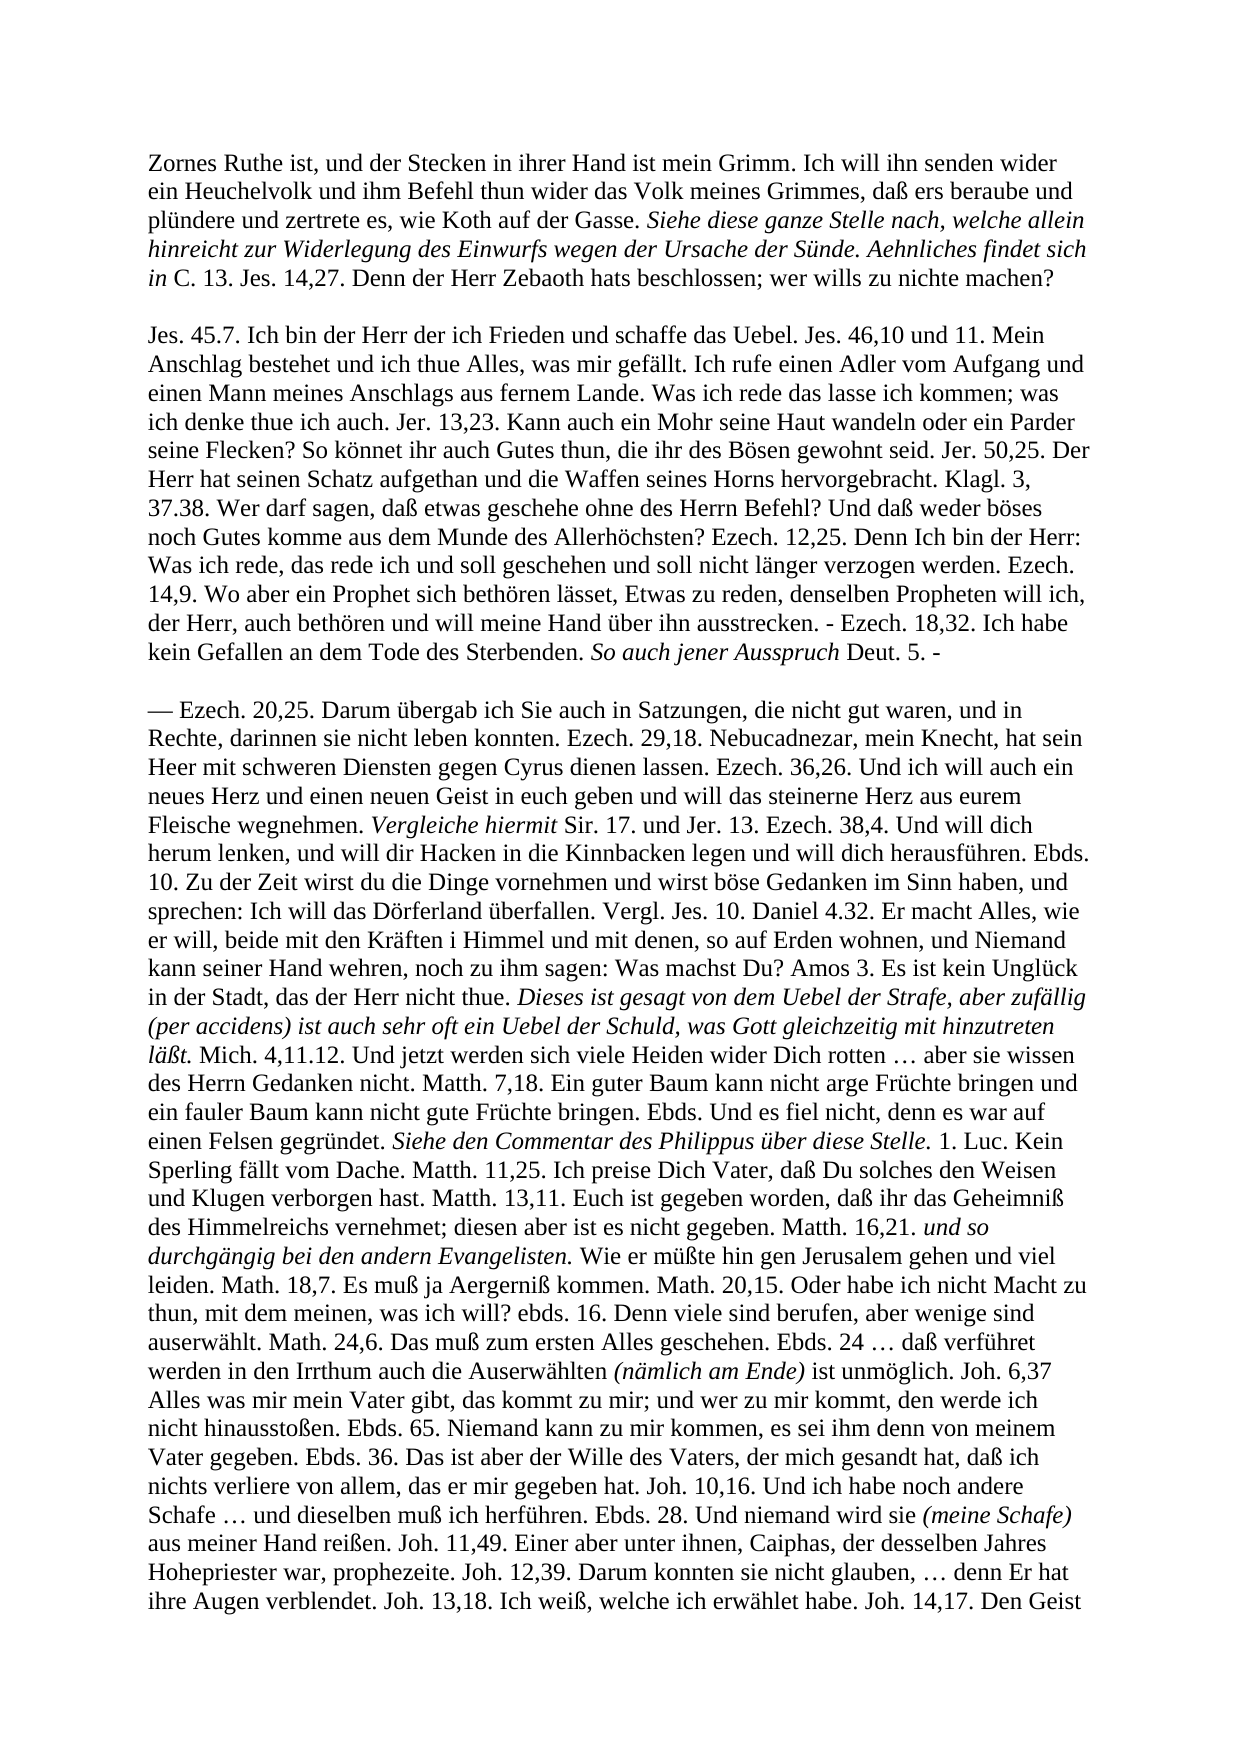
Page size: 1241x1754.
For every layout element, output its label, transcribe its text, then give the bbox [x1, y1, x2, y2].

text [148, 695, 1093, 1615]
text Zornes Ruthe ist, und der Stecken in ihrer Hand ist mein Grimm. Ich will ihn senden wider ein Heuchelvolk und ihm Befehl thun wider das Volk meines Grimmes, daß ers beraube und plündere und zertrete es, wie Koth auf der Gasse. Siehe diese ganze Stelle nach, welche allein hinreicht zur Widerlegung des Einwurfs wegen der Ursache der Sünde. Aehnliches findet sich in C. 13. Jes. 14,27. Denn der Herr Zebaoth hats beschlossen; wer wills zu nichte machen? [148, 148, 1093, 291]
text Jes. 45.7. Ich bin der Herr der ich Frieden und schaffe das Uebel. Jes. 46,10 und 11. Mein Anschlag bestehet und ich thue Alles, was mir gefällt. Ich rufe einen Adler vom Aufgang und einen Mann meines Anschlags aus fernem Lande. Was ich rede das lasse ich kommen; was ich denke thue ich auch. Jer. 13,23. Kann auch ein Mohr seine Haut wandeln oder ein Parder seine Flecken? So könnet ihr auch Gutes thun, die ihr des Bösen gewohnt seid. Jer. 50,25. Der Herr hat seinen Schatz aufgethan und die Waffen seines Horns hervorgebracht. Klagl. 3, 37.38. Wer darf sagen, daß etwas geschehe ohne des Herrn Befehl? Und daß weder böses noch Gutes komme aus dem Munde des Allerhöchsten? Ezech. 12,25. Denn Ich bin der Herr: Was ich rede, das rede ich und soll geschehen und soll nicht länger verzogen werden. Ezech. 14,9. Wo aber ein Prophet sich bethören lässet, Etwas zu reden, denselben Propheten will ich, der Herr, auch bethören und will meine Hand über ihn ausstrecken. - Ezech. 18,32. Ich habe kein Gefallen an dem Tode des Sterbenden. So auch jener Ausspruch Deut. 5. - [148, 321, 1093, 666]
